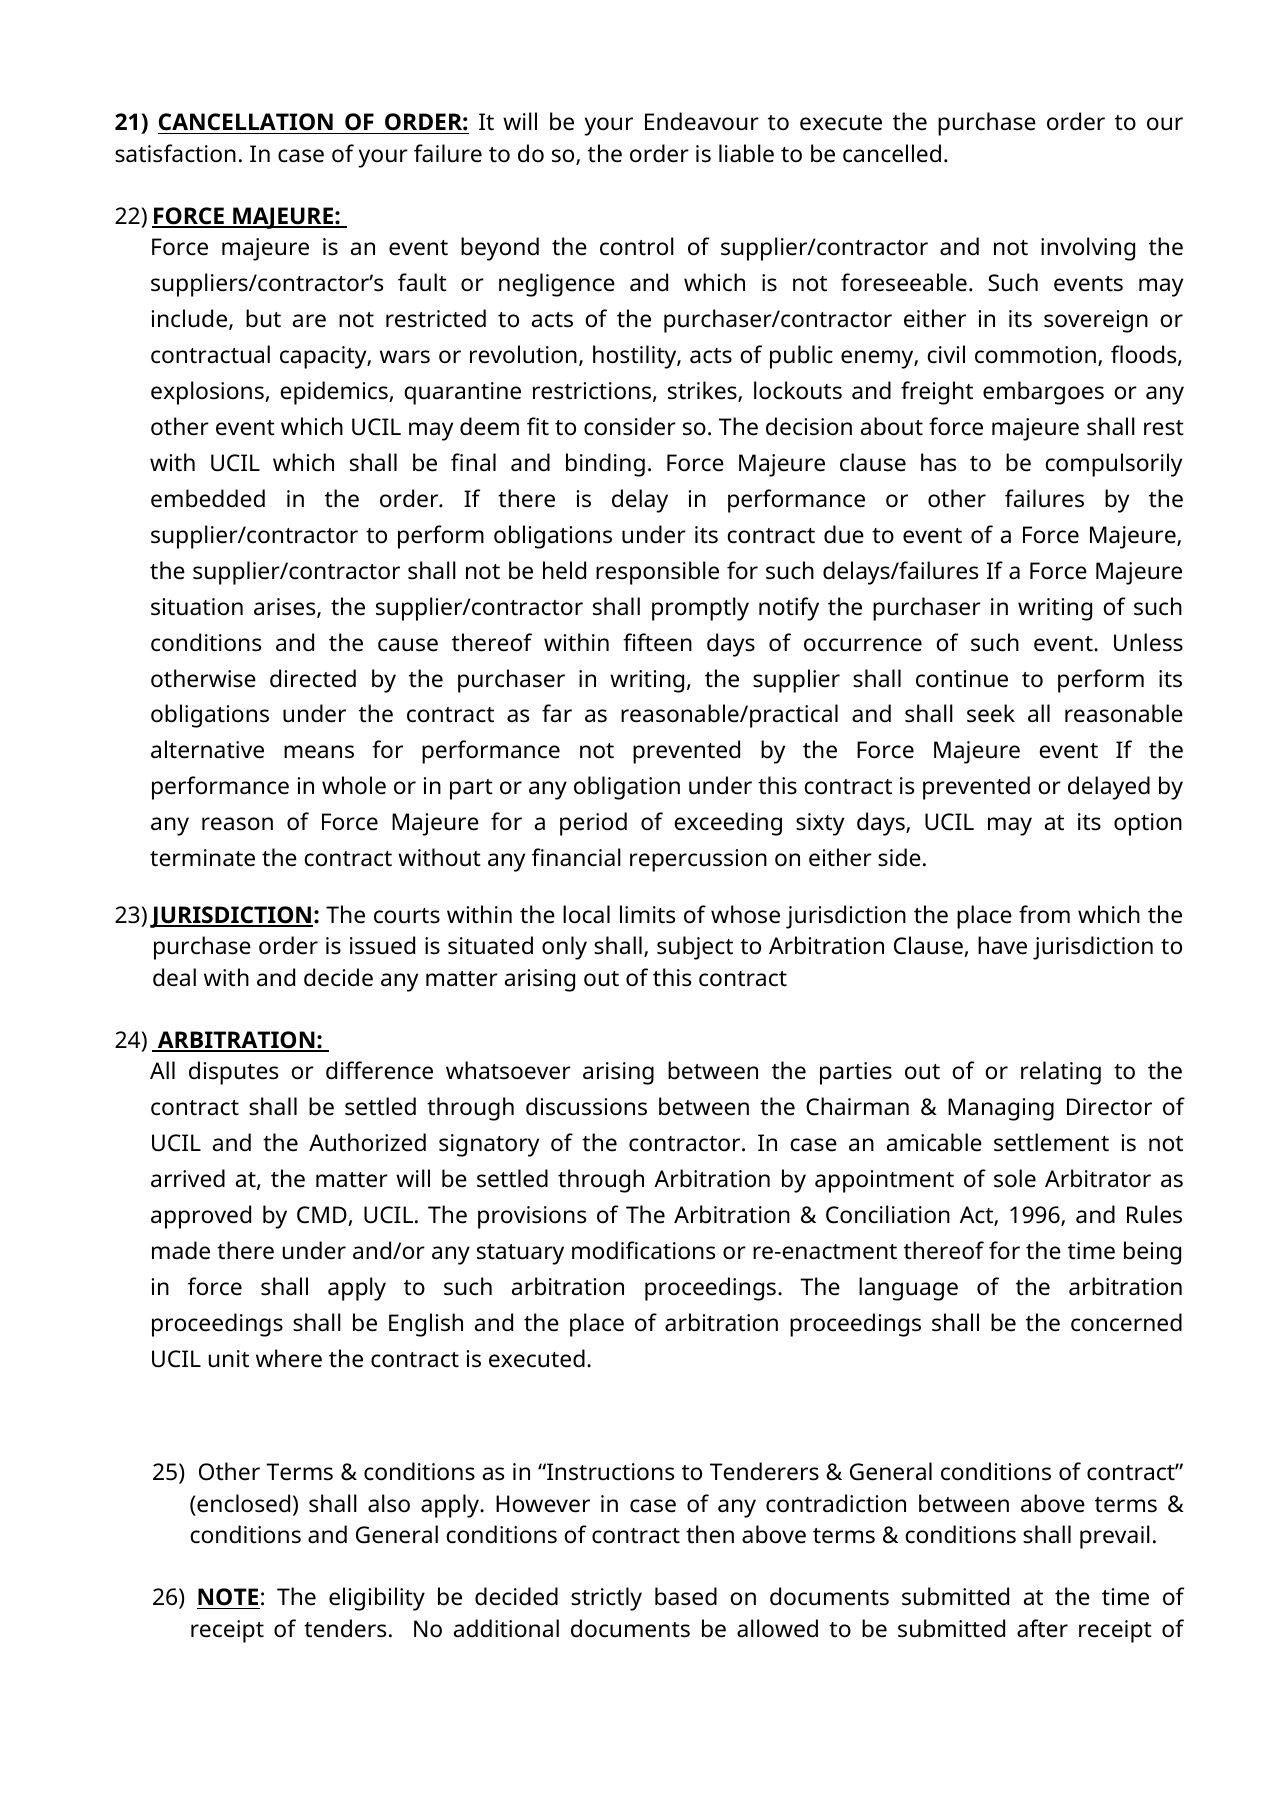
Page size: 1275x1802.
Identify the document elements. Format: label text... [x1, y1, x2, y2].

text 21) CANCELLATION OF ORDER: It will be your Endeavour to execute the purchase order to our satisfaction. In case of your failure to do so, the order is liable to be cancelled. [114, 106, 1185, 169]
text Force majeure is an event beyond the control of supplier/contractor and not involving the suppliers/contractor’s fault or negligence and which is not foreseeable. Such events may include, but are not restricted to acts of the purchaser/contractor either in its sovereign or contractual capacity, wars or revolution, hostility, acts of public enemy, civil commotion, floods, explosions, epidemics, quarantine restrictions, strikes, lockouts and freight embargoes or any other event which UCIL may deem fit to consider so. The decision about force majeure shall rest with UCIL which shall be final and binding. Force Majeure clause has to be compulsorily embedded in the order. If there is delay in performance or other failures by the supplier/contractor to perform obligations under its contract due to event of a Force Majeure, the supplier/contractor shall not be held responsible for such delays/failures If a Force Majeure situation arises, the supplier/contractor shall promptly notify the purchaser in writing of such conditions and the cause thereof within fifteen days of occurrence of such event. Unless otherwise directed by the purchaser in writing, the supplier shall continue to perform its obligations under the contract as far as reasonable/practical and shall seek all reasonable alternative means for performance not prevented by the Force Majeure event If the performance in whole or in part or any obligation under this contract is prevented or delayed by any reason of Force Majeure for a period of exceeding sixty days, UCIL may at its option terminate the contract without any financial repercussion on either side. [150, 231, 1185, 873]
list JURISDICTION: The courts within the local limits of whose jurisdiction the place from which the purchase order is issued is situated only shall, subject to Arbitration Clause, have jurisdiction to deal with and decide any matter arising out of this contract [114, 899, 1185, 993]
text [152, 1581, 1185, 1644]
list ARBITRATION: [114, 1024, 1185, 1055]
text All disputes or difference whatsoever arising between the parties out of or relating to the contract shall be settled through discussions between the Chairman & Managing Director of UCIL and the Authorized signatory of the contractor. In case an amicable settlement is not arrived at, the matter will be settled through Arbitration by appointment of sole Arbitrator as approved by CMD, UCIL. The provisions of The Arbitration & Conciliation Act, 1996, and Rules made there under and/or any statuary modifications or re-enactment thereof for the time being in force shall apply to such arbitration proceedings. The language of the arbitration proceedings shall be English and the place of arbitration proceedings shall be the concerned UCIL unit where the contract is executed. [150, 1055, 1185, 1374]
list FORCE MAJEURE: [114, 200, 1185, 231]
text 25) Other Terms & conditions as in “Instructions to Tenderers & General conditions of contract” (enclosed) shall also apply. However in case of any contradiction between above terms & conditions and General conditions of contract then above terms & conditions shall prevail. [152, 1456, 1185, 1550]
